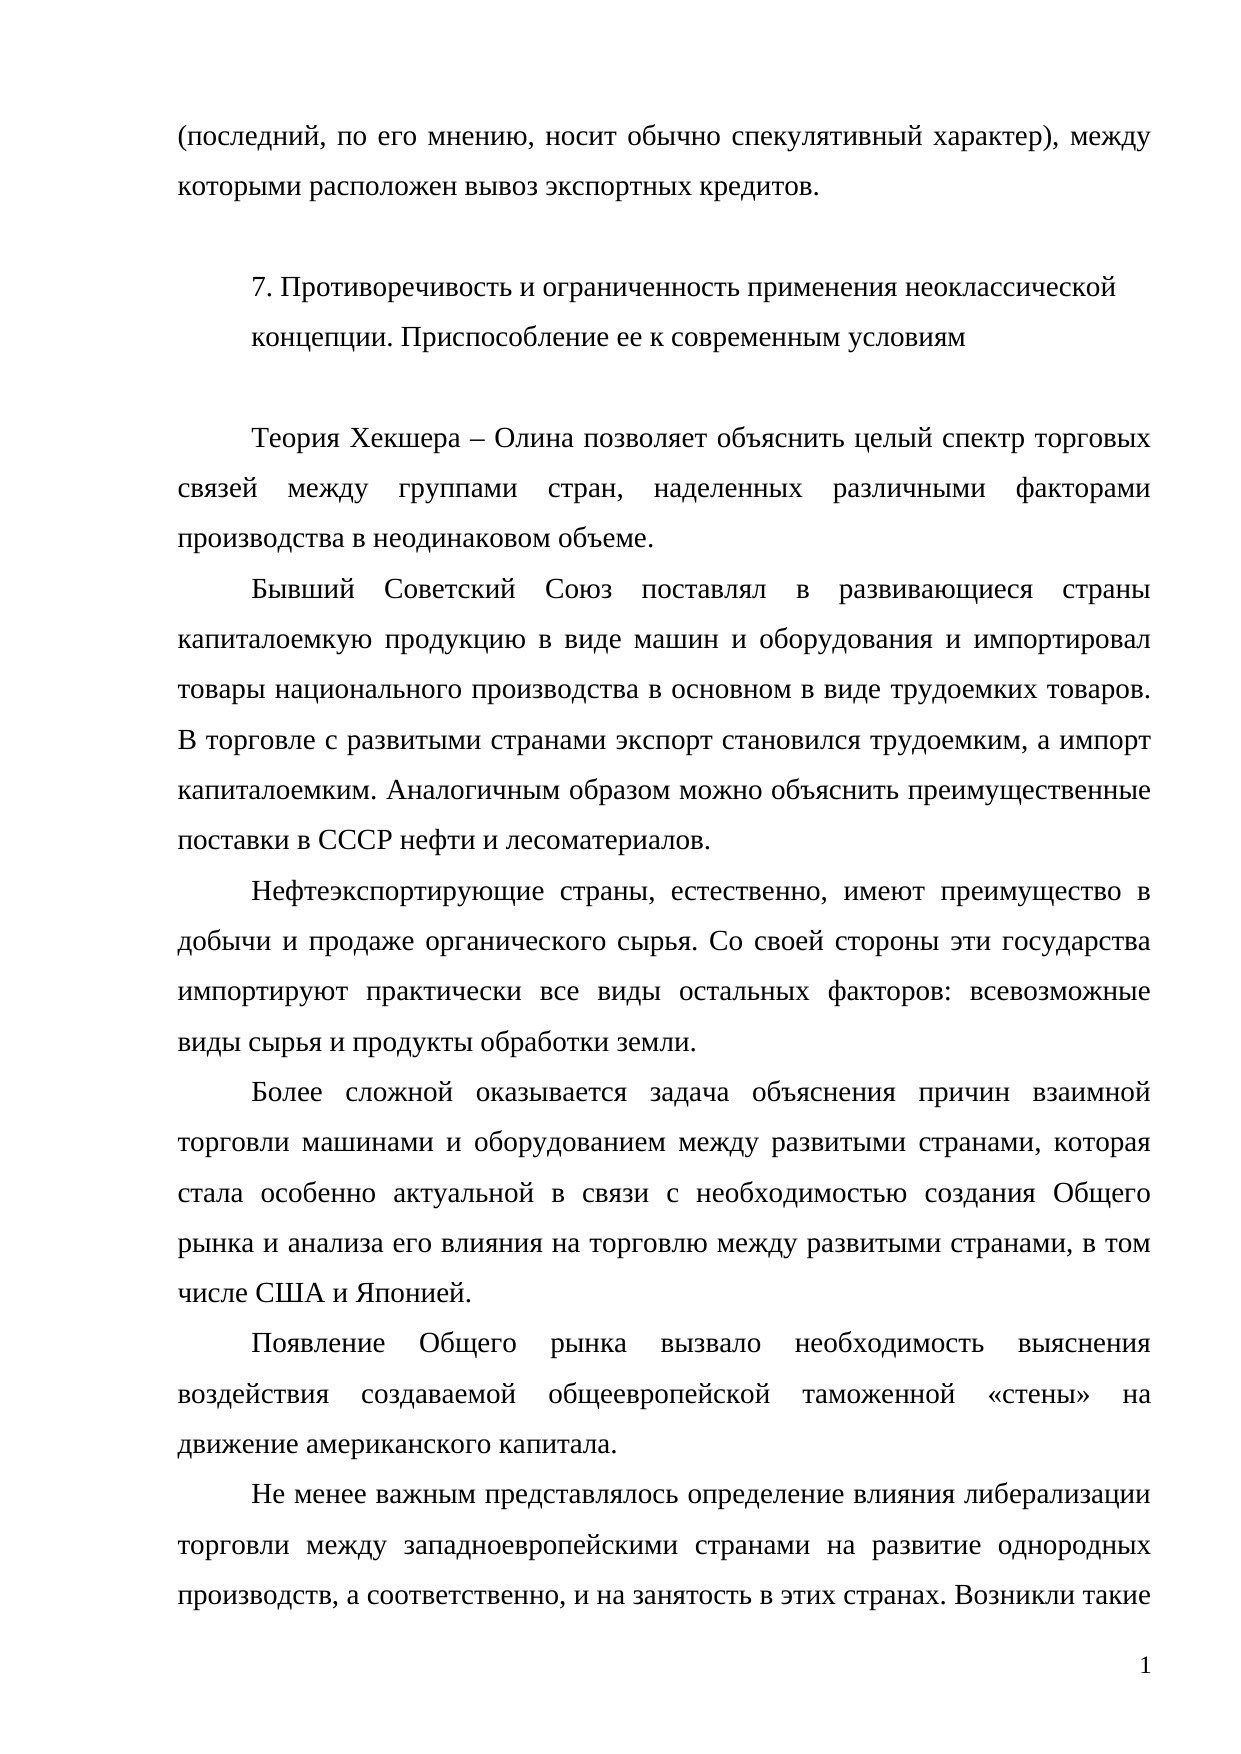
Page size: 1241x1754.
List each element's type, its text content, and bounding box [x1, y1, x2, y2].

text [177, 1477, 1152, 1611]
text Более сложной оказывается задача объяснения причин взаимной торговли машинами и оборудованием между развитыми странами, которая стала особенно актуальной в связи с необходимостью создания Общего рынка и анализа его влияния на торговлю между развитыми странами, в том числе США и Японией. [177, 1074, 1152, 1309]
text концепции. Приспособление ее к современным условиям [177, 319, 1152, 353]
text Нефтеэкспортирующие страны, естественно, имеют преимущество в добычи и продаже органического сырья. Со своей стороны эти государства импортируют практически все виды остальных факторов: всевозможные виды сырья и продукты обработки земли. [177, 873, 1152, 1057]
text Появление Общего рынка вызвало необходимость выяснения воздействия создаваемой общеевропейской таможенной «стены» на движение американского капитала. [177, 1326, 1152, 1460]
text 7. Противоречивость и ограниченность применения неоклассической [177, 269, 1152, 303]
text Бывший Советский Союз поставлял в развивающиеся страны капиталоемкую продукцию в виде машин и оборудования и импортировал товары национального производства в основном в виде трудоемких товаров. В торговле с развитыми странами экспорт становился трудоемким, а импорт капиталоемким. Аналогичным образом можно объяснить преимущественные поставки в СССР нефти и лесоматериалов. [177, 571, 1152, 856]
text Теория Хекшера – Олина позволяет объяснить целый спектр торговых связей между группами стран, наделенных различными факторами производства в неодинаковом объеме. [177, 420, 1152, 554]
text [177, 118, 1152, 202]
